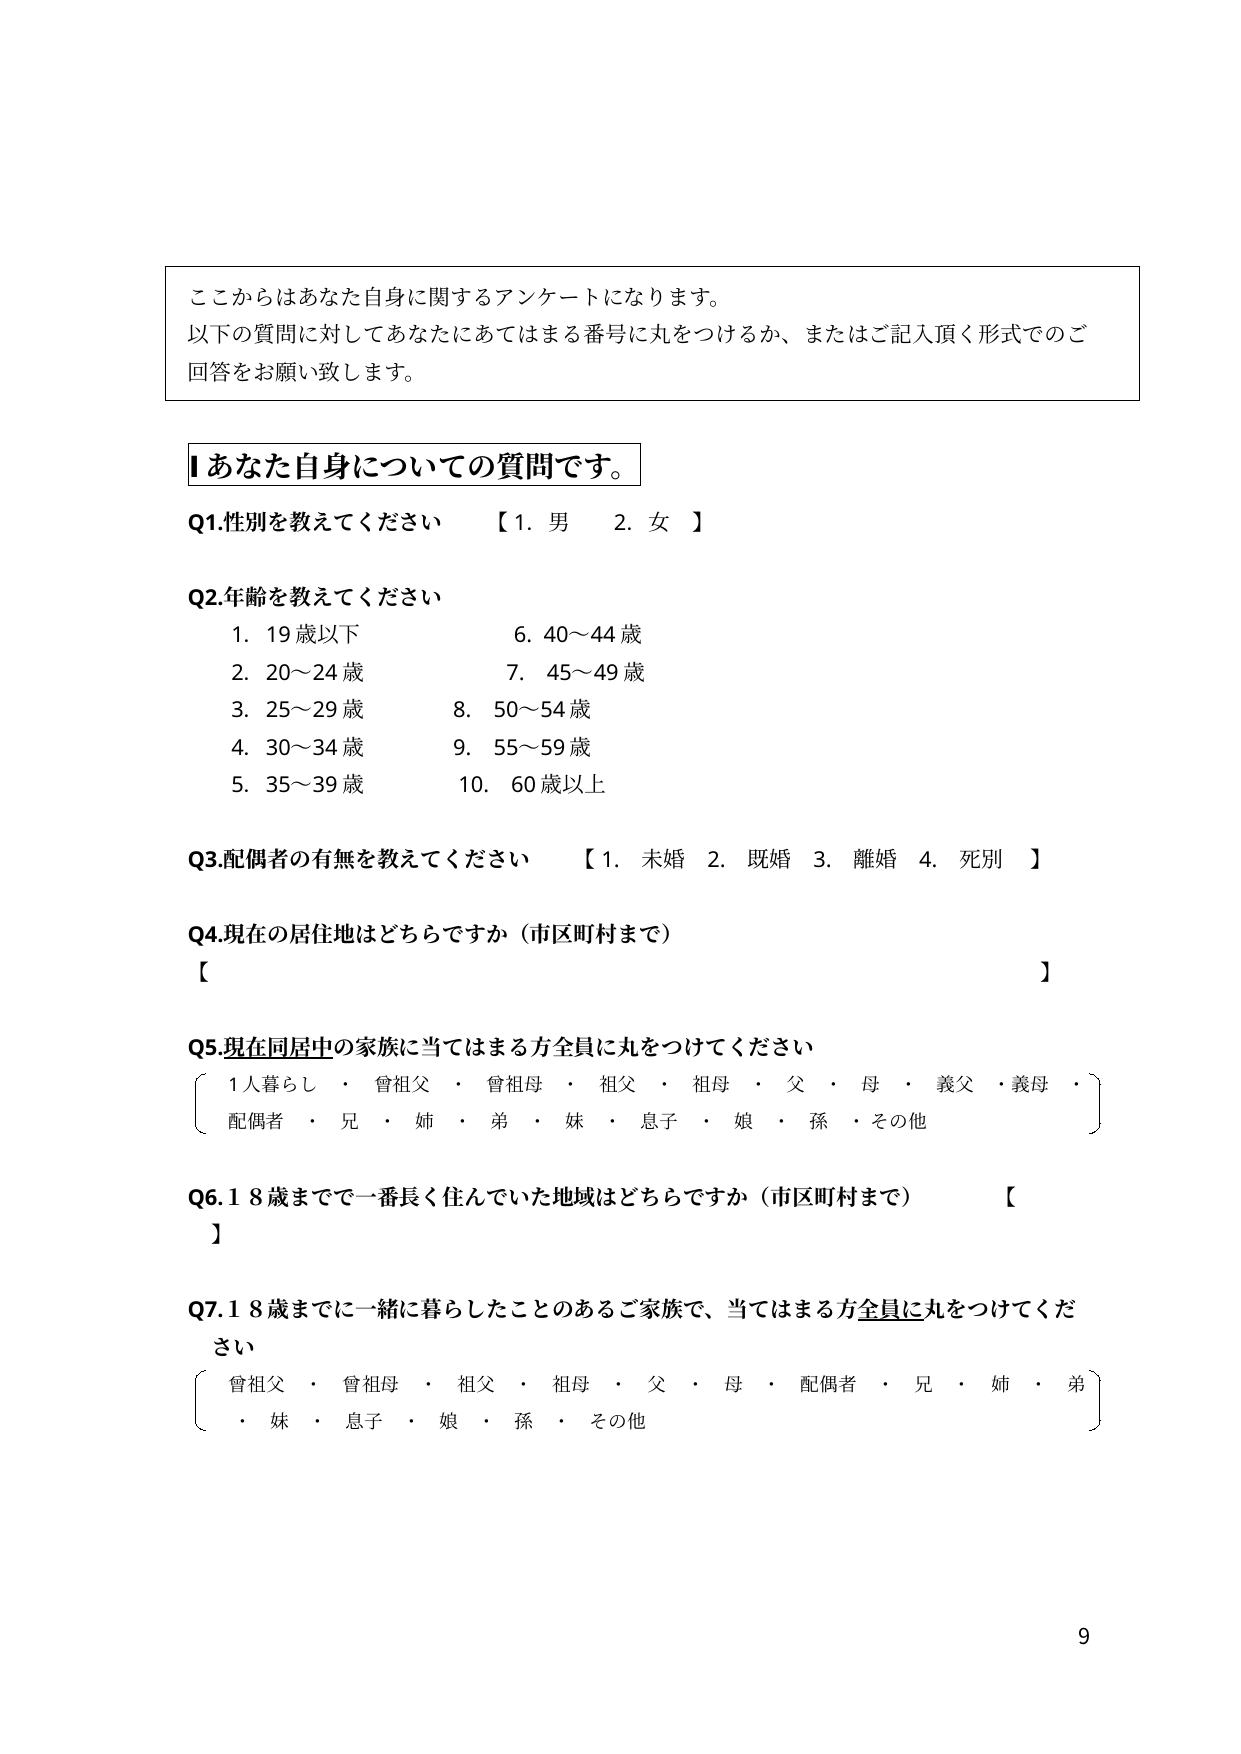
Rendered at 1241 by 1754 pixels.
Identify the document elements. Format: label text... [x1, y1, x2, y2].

text 2．20～24歳 7. 45～49歳 [187, 652, 1090, 689]
text 4．30～34歳 9. 55～59歳 [187, 727, 1090, 764]
text 1人暮らし ・ 曾祖父 ・ 曾祖母 ・ 祖父 ・ 祖母 ・ 父 ・ 母 ・ 義父 ・義母 ・ 配偶者 ・ 兄 ・ 姉 ・ 弟 ・ 妹 ・ 息子 ・ 娘 ・ 孫 ・ その他 [209, 1064, 1090, 1139]
text Q2.年齢を教えてください [187, 577, 1090, 614]
text Q6.１８歳までで一番長く住んでいた地域はどちらですか（市区町村まで） 【 】 [187, 1177, 1090, 1252]
text 1．19歳以下 6. 40～44歳 [187, 614, 1090, 652]
text 3．25～29歳 8. 50～54歳 [187, 689, 1090, 727]
text 曾祖父 ・ 曾祖母 ・ 祖父 ・ 祖母 ・ 父 ・ 母 ・ 配偶者 ・ 兄 ・ 姉 ・ 弟 ・ 妹 ・ 息子 ・ 娘 ・ 孫 ・ その他 [209, 1364, 1090, 1439]
text 5．35～39歳 10. 60歳以上 [187, 764, 1090, 802]
text 【 】 [187, 952, 1090, 989]
text Q5.現在同居中の家族に当てはまる方全員に丸をつけてください [187, 1027, 1090, 1064]
text Q3.配偶者の有無を教えてください 【 1. 未婚 2. 既婚 3. 離婚 4. 死別 】 [187, 839, 1090, 877]
text ここからはあなた自身に関するアンケートになります。 [187, 277, 1090, 314]
text 以下の質問に対してあなたにあてはまる番号に丸をつけるか、またはご記入頂く形式でのご回答をお願い致します。 [187, 314, 1090, 389]
text Q1.性別を教えてください 【 1．男 2．女 】 [187, 502, 1090, 539]
text Ⅰあなた自身についての質問です。 [187, 427, 1090, 502]
text Q7.１８歳までに一緒に暮らしたことのあるご家族で、当てはまる方全員に丸をつけてください [187, 1289, 1090, 1364]
text Q4.現在の居住地はどちらですか（市区町村まで） [187, 914, 1090, 952]
